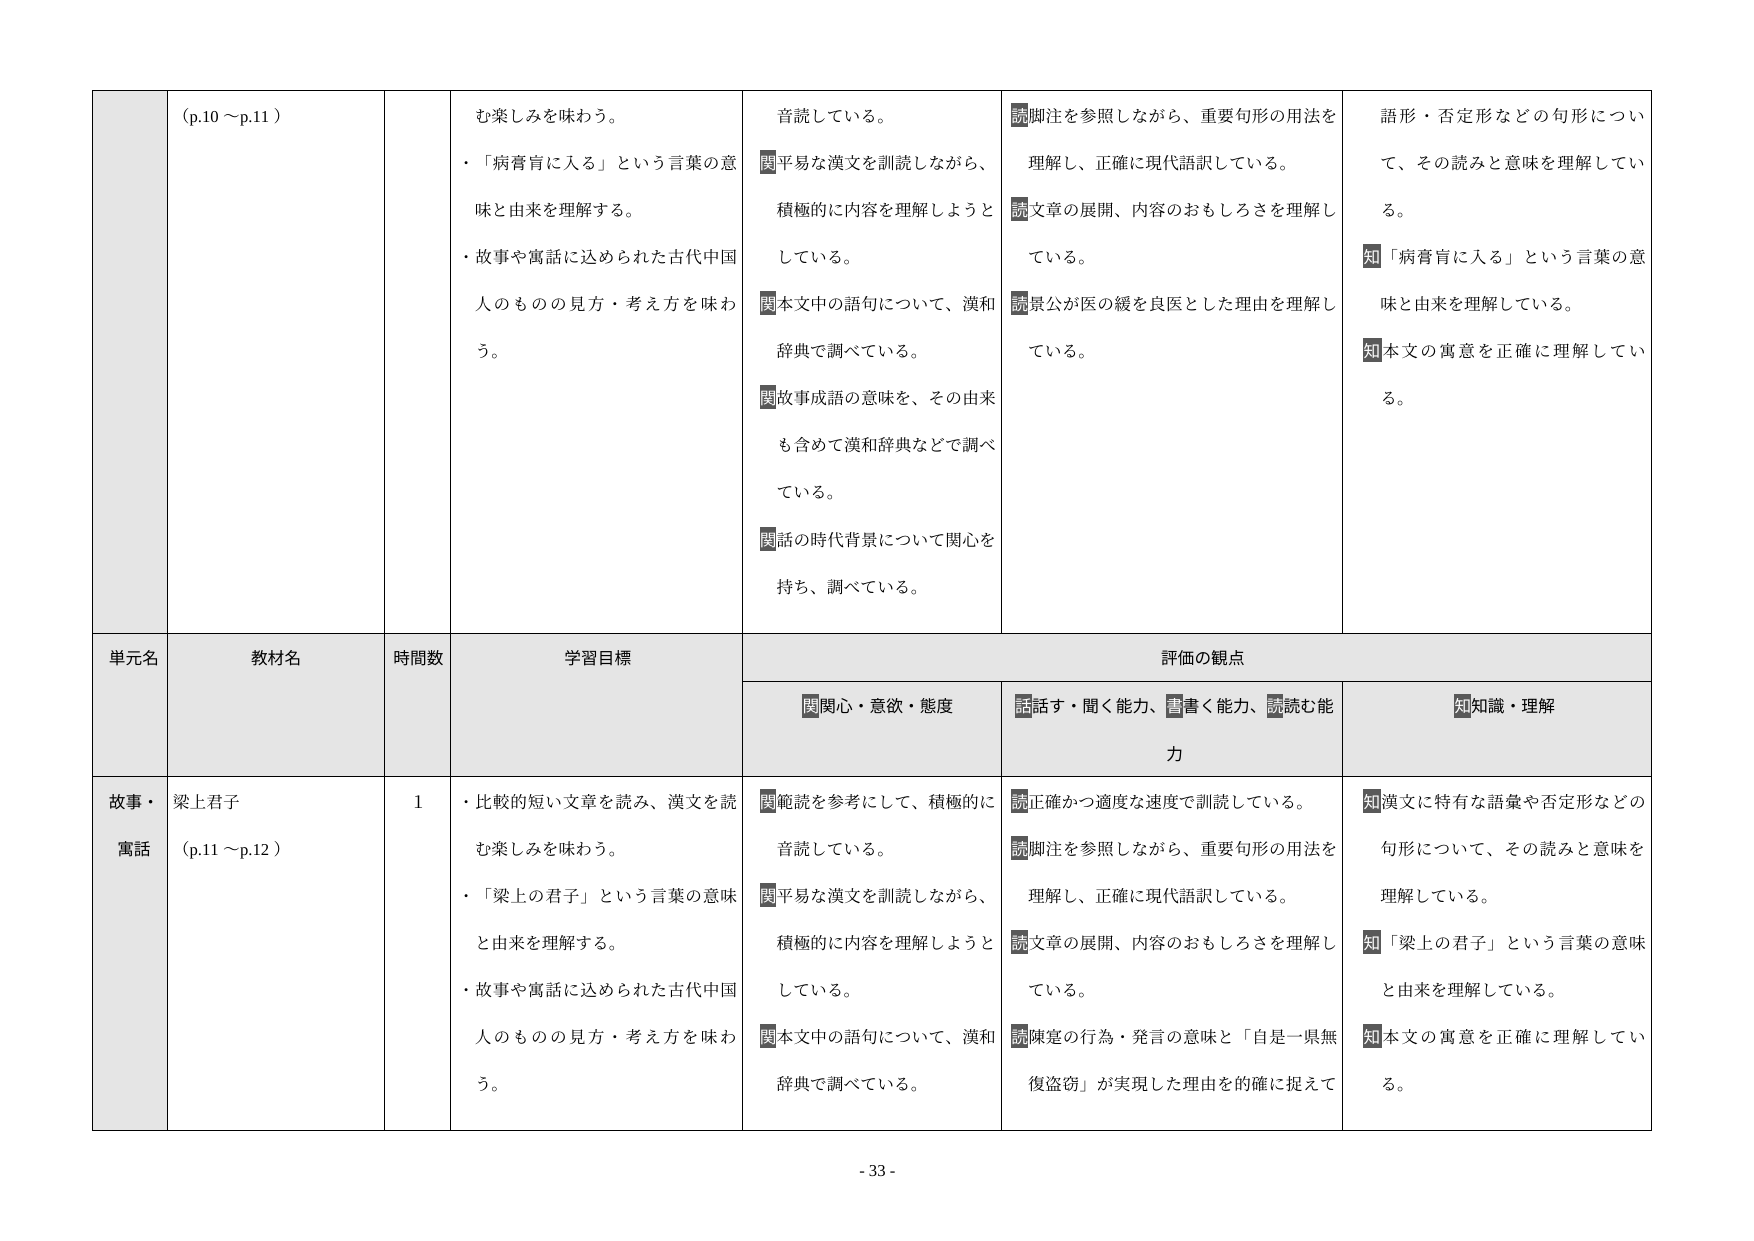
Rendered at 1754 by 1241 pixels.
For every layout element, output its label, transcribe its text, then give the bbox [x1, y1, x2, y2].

table_cell 評価の観点 [743, 634, 1651, 681]
table_cell 知知識・理解 [1343, 682, 1651, 776]
table_cell 単元名 [93, 634, 167, 776]
table_cell 関関心・意欲・態度 [743, 682, 1001, 776]
table_cell １ [385, 777, 450, 1130]
table_cell 病入膏肓 （p.10～p.11） [168, 91, 384, 633]
table_cell 故事・寓話 [93, 777, 167, 1130]
table_cell 時間数 [385, 634, 450, 776]
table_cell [743, 91, 1001, 633]
table_cell 教材名 [168, 634, 384, 776]
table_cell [1343, 91, 1651, 633]
table_cell １ [385, 91, 450, 633]
table_cell 話話す・聞く能力、書書く能力、読読む能力 [1002, 682, 1342, 776]
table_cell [1002, 777, 1342, 1130]
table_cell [1343, 777, 1651, 1130]
table_cell 学習目標 [451, 634, 742, 776]
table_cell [743, 777, 1001, 1130]
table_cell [451, 91, 742, 633]
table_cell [1002, 91, 1342, 633]
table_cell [451, 777, 742, 1130]
table_cell 梁上君子 （p.11～p.12） [168, 777, 384, 1130]
